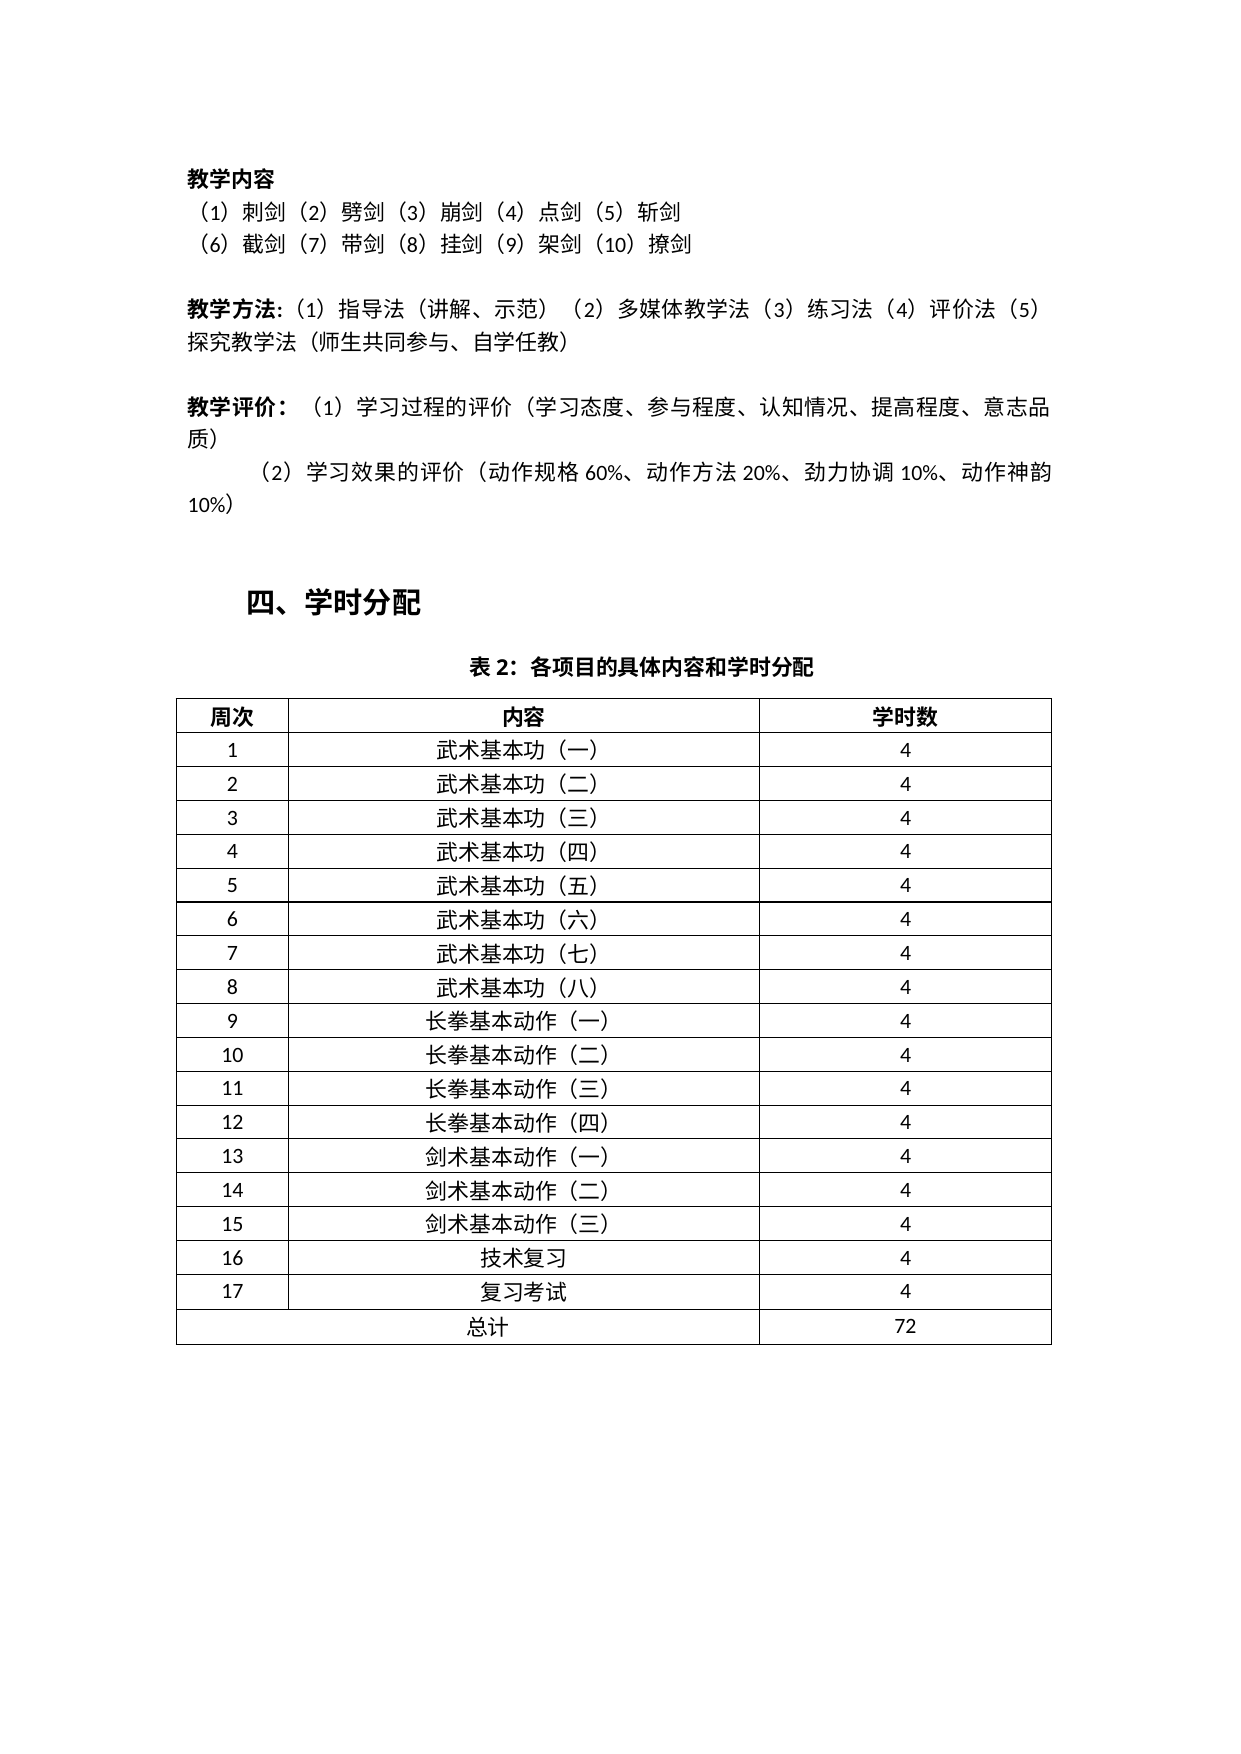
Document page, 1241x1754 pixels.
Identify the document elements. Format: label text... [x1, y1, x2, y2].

text 表2：各项目的具体内容和学时分配 [187, 649, 1053, 682]
table_cell 武术基本功（三） [289, 801, 759, 834]
table_cell 4 [760, 1139, 1051, 1172]
table_cell 4 [760, 733, 1051, 766]
table_cell 16 [177, 1241, 288, 1274]
table_cell 11 [177, 1072, 288, 1104]
table_cell 武术基本功（二） [289, 767, 759, 800]
text 教学内容 [187, 162, 1053, 194]
table_cell 武术基本功（八） [289, 970, 759, 1003]
table_cell 10 [177, 1038, 288, 1071]
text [187, 389, 1053, 454]
text （1）刺剑（2）劈剑（3）崩剑（4）点剑（5）斩剑 [187, 194, 1053, 227]
table_cell 4 [760, 835, 1051, 867]
table_cell 复习考试 [289, 1275, 759, 1309]
table_header 周次 [177, 699, 288, 732]
table_cell 4 [760, 1038, 1051, 1071]
table_cell 9 [177, 1004, 288, 1037]
table_cell 4 [760, 1106, 1051, 1138]
table_cell 4 [760, 767, 1051, 800]
table_cell 4 [760, 1241, 1051, 1274]
table_cell 武术基本功（六） [289, 903, 759, 935]
table_cell 7 [177, 936, 288, 969]
table_cell 72 [760, 1310, 1051, 1343]
table_cell 4 [760, 1004, 1051, 1037]
table_cell 4 [760, 936, 1051, 969]
table_header 内容 [289, 699, 759, 732]
table_cell 剑术基本动作（一） [289, 1139, 759, 1172]
table_cell 1 [177, 733, 288, 766]
table_cell 3 [177, 801, 288, 834]
table_cell 剑术基本动作（三） [289, 1207, 759, 1240]
table_cell 总计 [177, 1310, 759, 1343]
table_cell 4 [760, 903, 1051, 935]
table_cell 技术复习 [289, 1241, 759, 1274]
table_cell 武术基本功（一） [289, 733, 759, 766]
table_cell 14 [177, 1173, 288, 1206]
table_cell 4 [760, 1173, 1051, 1206]
table_cell 4 [760, 1207, 1051, 1240]
table_cell 长拳基本动作（一） [289, 1004, 759, 1037]
table_cell 4 [760, 970, 1051, 1003]
table_cell 4 [177, 835, 288, 867]
table_cell 剑术基本动作（二） [289, 1173, 759, 1206]
table_cell 15 [177, 1207, 288, 1240]
table_cell 4 [760, 1275, 1051, 1309]
table_cell 4 [760, 801, 1051, 834]
table_cell 武术基本功（四） [289, 835, 759, 867]
table_cell 长拳基本动作（三） [289, 1072, 759, 1104]
table_cell 13 [177, 1139, 288, 1172]
table_cell 5 [177, 869, 288, 901]
table_cell 武术基本功（七） [289, 936, 759, 969]
text 教学方法:（1）指导法（讲解、示范）（2）多媒体教学法（3）练习法（4）评价法（5）探究教学法（师生共同参与、自学任教） [187, 292, 1053, 357]
table_cell 4 [760, 869, 1051, 901]
table_header 学时数 [760, 699, 1051, 732]
table_cell 17 [177, 1275, 288, 1309]
table_cell 4 [760, 1072, 1051, 1104]
table_cell 12 [177, 1106, 288, 1138]
table_cell 长拳基本动作（二） [289, 1038, 759, 1071]
text （2）学习效果的评价（动作规格60%、动作方法20%、劲力协调10%、动作神韵10%） [187, 454, 1053, 519]
table_cell 6 [177, 903, 288, 935]
table_cell 武术基本功（五） [289, 869, 759, 901]
table_cell 2 [177, 767, 288, 800]
table_cell 8 [177, 970, 288, 1003]
text 四、学时分配 [187, 568, 1053, 633]
table_cell 长拳基本动作（四） [289, 1106, 759, 1138]
text （6）截剑（7）带剑（8）挂剑（9）架剑（10）撩剑 [187, 227, 1053, 259]
